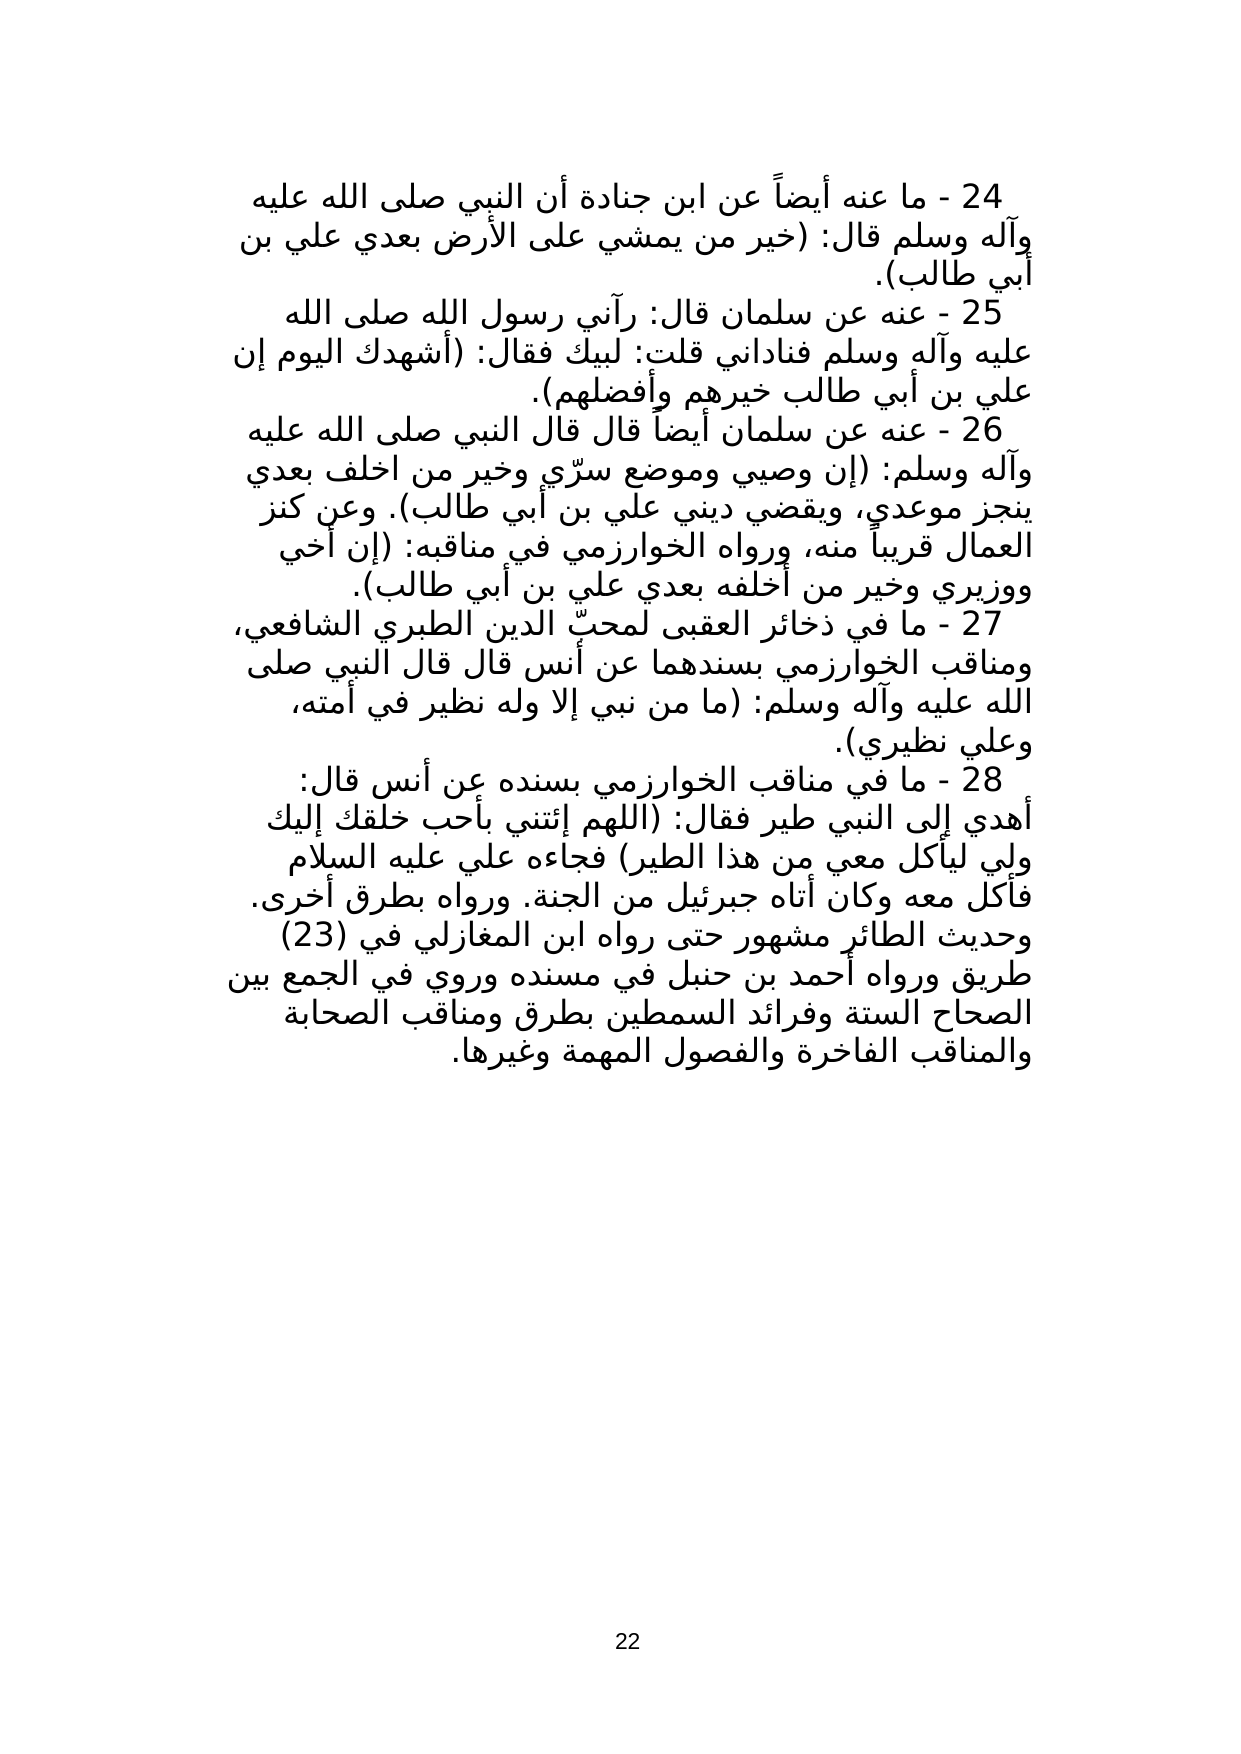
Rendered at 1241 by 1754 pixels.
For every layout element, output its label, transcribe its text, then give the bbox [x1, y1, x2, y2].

text 25 - عنه عن سلمان قال: رآني رسول الله صلى الله عليه وآله وسلم فناداني قلت: لبيك فقال: (أشهدك اليوم إن علي بن أبي طالب خيرهم وأفضلهم). [222, 294, 1033, 410]
text 26 - عنه عن سلمان أيضاً قال قال النبي صلى الله عليه وآله وسلم: (إن وصيي وموضع سرّي وخير من اخلف بعدي ينجز موعدي، ويقضي ديني علي بن أبي طالب). وعن كنز العمال قريباً منه، ورواه الخوارزمي في مناقبه: (إن أخي ووزيري وخير من أخلفه بعدي علي بن أبي طالب). [222, 410, 1033, 604]
text 24 - ما عنه أيضاً عن ابن جنادة أن النبي صلى الله عليه وآله وسلم قال: (خير من يمشي على الأرض بعدي علي بن أبي طالب). [222, 177, 1033, 294]
text 27 - ما في ذخائر العقبى لمحبّ الدين الطبري الشافعي، ومناقب الخوارزمي بسندهما عن أنس قال قال النبي صلى الله عليه وآله وسلم: (ما من نبي إلا وله نظير في أمته، وعلي نظيري). [222, 604, 1033, 760]
text 28 - ما في مناقب الخوارزمي بسنده عن أنس قال: أهدي إلى النبي طير فقال: (اللهم إئتني بأحب خلقك إليك ولي ليأكل معي من هذا الطير) فجاءه علي عليه السلام فأكل معه وكان أتاه جبرئيل من الجنة. ورواه بطرق أخرى. وحديث الطائر مشهور حتى رواه ابن المغازلي في (23) طريق ورواه أحمد بن حنبل في مسنده وروي في الجمع بين الصحاح الستة وفرائد السمطين بطرق ومناقب الصحابة والمناقب الفاخرة والفصول المهمة وغيرها. [222, 760, 1033, 1071]
